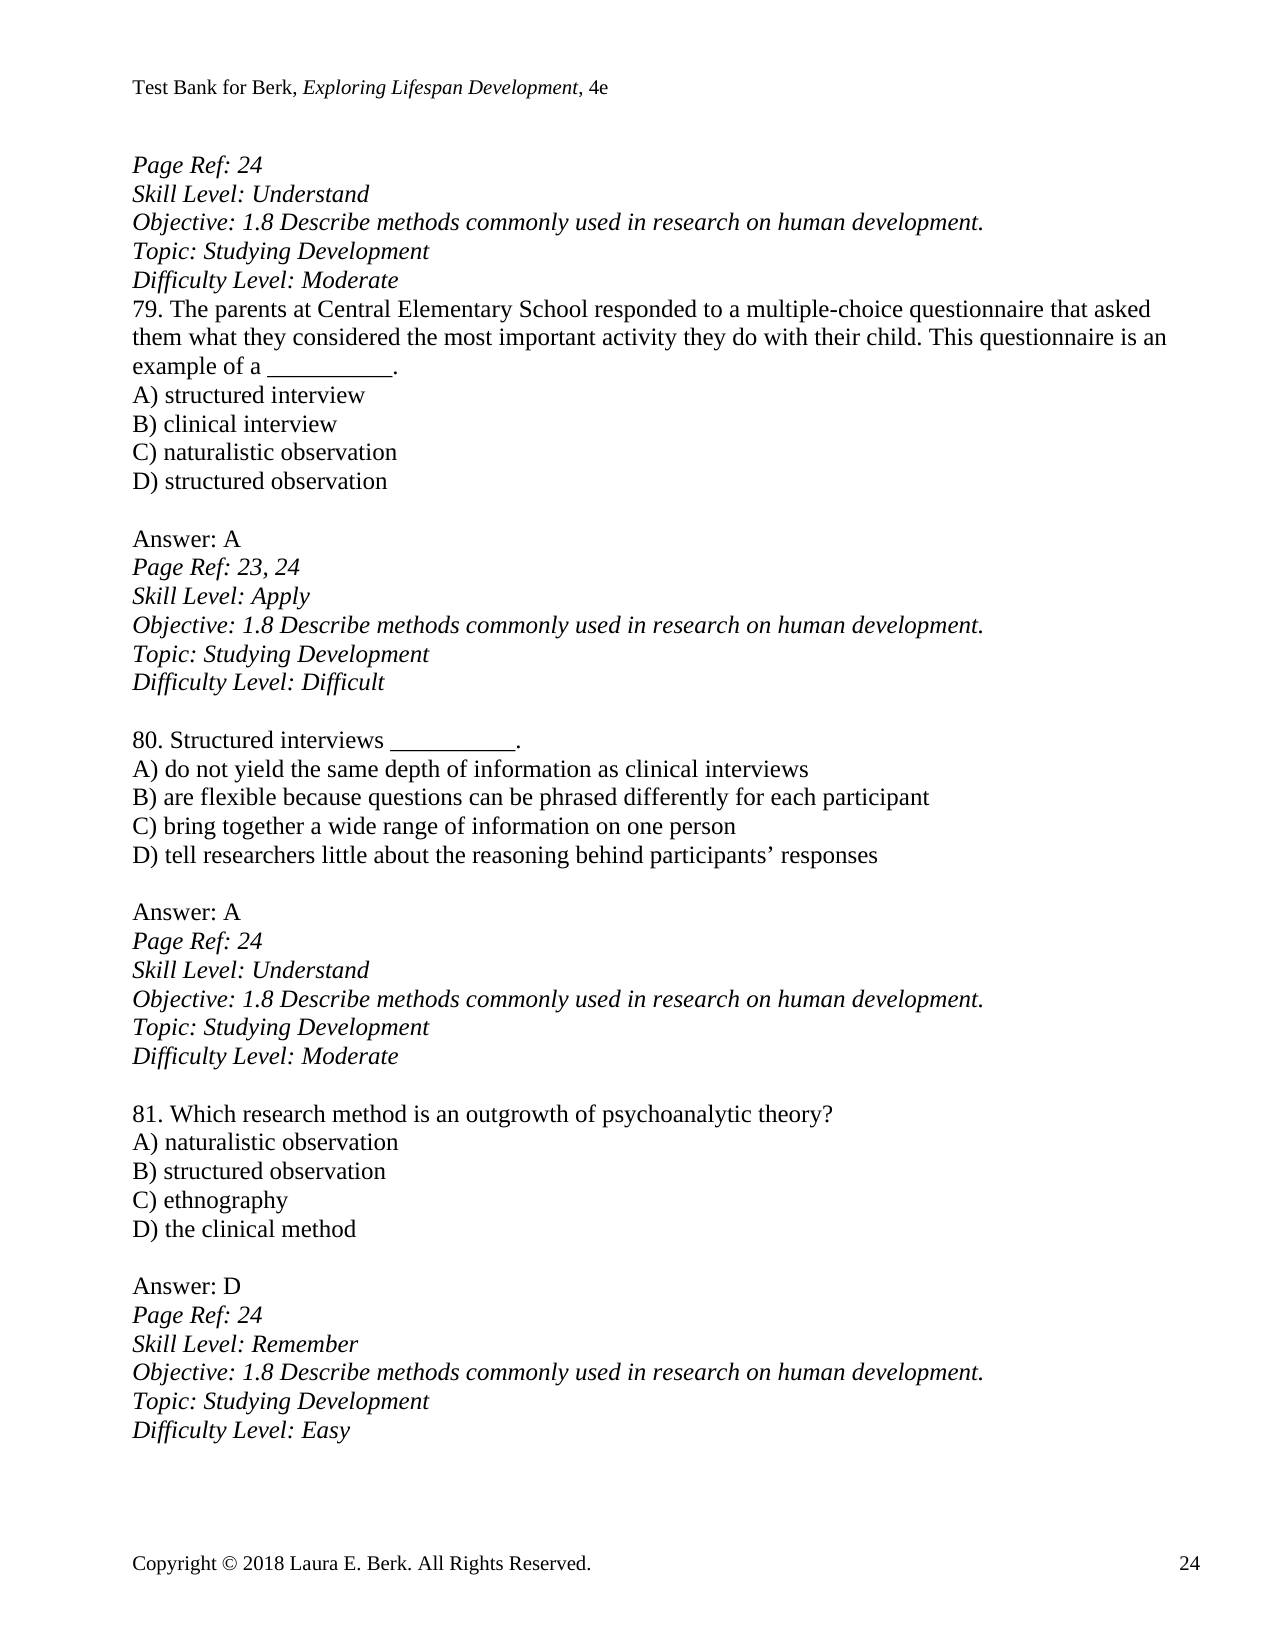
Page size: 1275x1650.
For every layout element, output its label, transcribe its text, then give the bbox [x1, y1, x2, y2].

text Skill Level: Apply [132, 581, 1200, 610]
text Answer: D [132, 1271, 1200, 1300]
text Answer: A [132, 897, 1200, 926]
text Objective: 1.8 Describe methods commonly used in research on human development. [132, 1357, 1200, 1386]
text Skill Level: Understand [132, 179, 1200, 207]
text Topic: Studying Development [132, 236, 1200, 265]
text D) structured observation [132, 466, 1200, 495]
text Page Ref: 24 [132, 150, 1200, 179]
text C) ethnography [132, 1185, 1200, 1214]
text Skill Level: Understand [132, 955, 1200, 984]
text Page Ref: 24 [132, 1300, 1200, 1329]
text Difficulty Level: Difficult [132, 667, 1200, 696]
text Answer: A [132, 524, 1200, 552]
text Skill Level: Remember [132, 1329, 1200, 1357]
text B) are flexible because questions can be phrased differently for each participant [132, 782, 1200, 811]
text C) naturalistic observation [132, 437, 1200, 466]
text B) structured observation [132, 1156, 1200, 1185]
text 79. The parents at Central Elementary School responded to a multiple-choice questionnaire that asked them what they considered the most important activity they do with their child. This questionnaire is an example of a __________. [132, 294, 1200, 380]
text A) do not yield the same depth of information as clinical interviews [132, 754, 1200, 782]
text B) clinical interview [132, 409, 1200, 437]
text Difficulty Level: Moderate [132, 1041, 1200, 1070]
text Page Ref: 23, 24 [132, 552, 1200, 581]
text D) the clinical method [132, 1214, 1200, 1242]
text A) naturalistic observation [132, 1127, 1200, 1156]
text 81. Which research method is an outgrowth of psychoanalytic theory? [132, 1099, 1200, 1127]
text Topic: Studying Development [132, 1386, 1200, 1415]
text Objective: 1.8 Describe methods commonly used in research on human development. [132, 610, 1200, 639]
text A) structured interview [132, 380, 1200, 409]
text Topic: Studying Development [132, 1012, 1200, 1041]
text Page Ref: 24 [132, 926, 1200, 955]
text C) bring together a wide range of information on one person [132, 811, 1200, 840]
text Objective: 1.8 Describe methods commonly used in research on human development. [132, 207, 1200, 236]
text 80. Structured interviews __________. [132, 725, 1200, 754]
text Difficulty Level: Easy [132, 1415, 1200, 1444]
text Difficulty Level: Moderate [132, 265, 1200, 294]
text Objective: 1.8 Describe methods commonly used in research on human development. [132, 984, 1200, 1012]
text Topic: Studying Development [132, 639, 1200, 667]
text D) tell researchers little about the reasoning behind participants’ responses [132, 840, 1200, 869]
